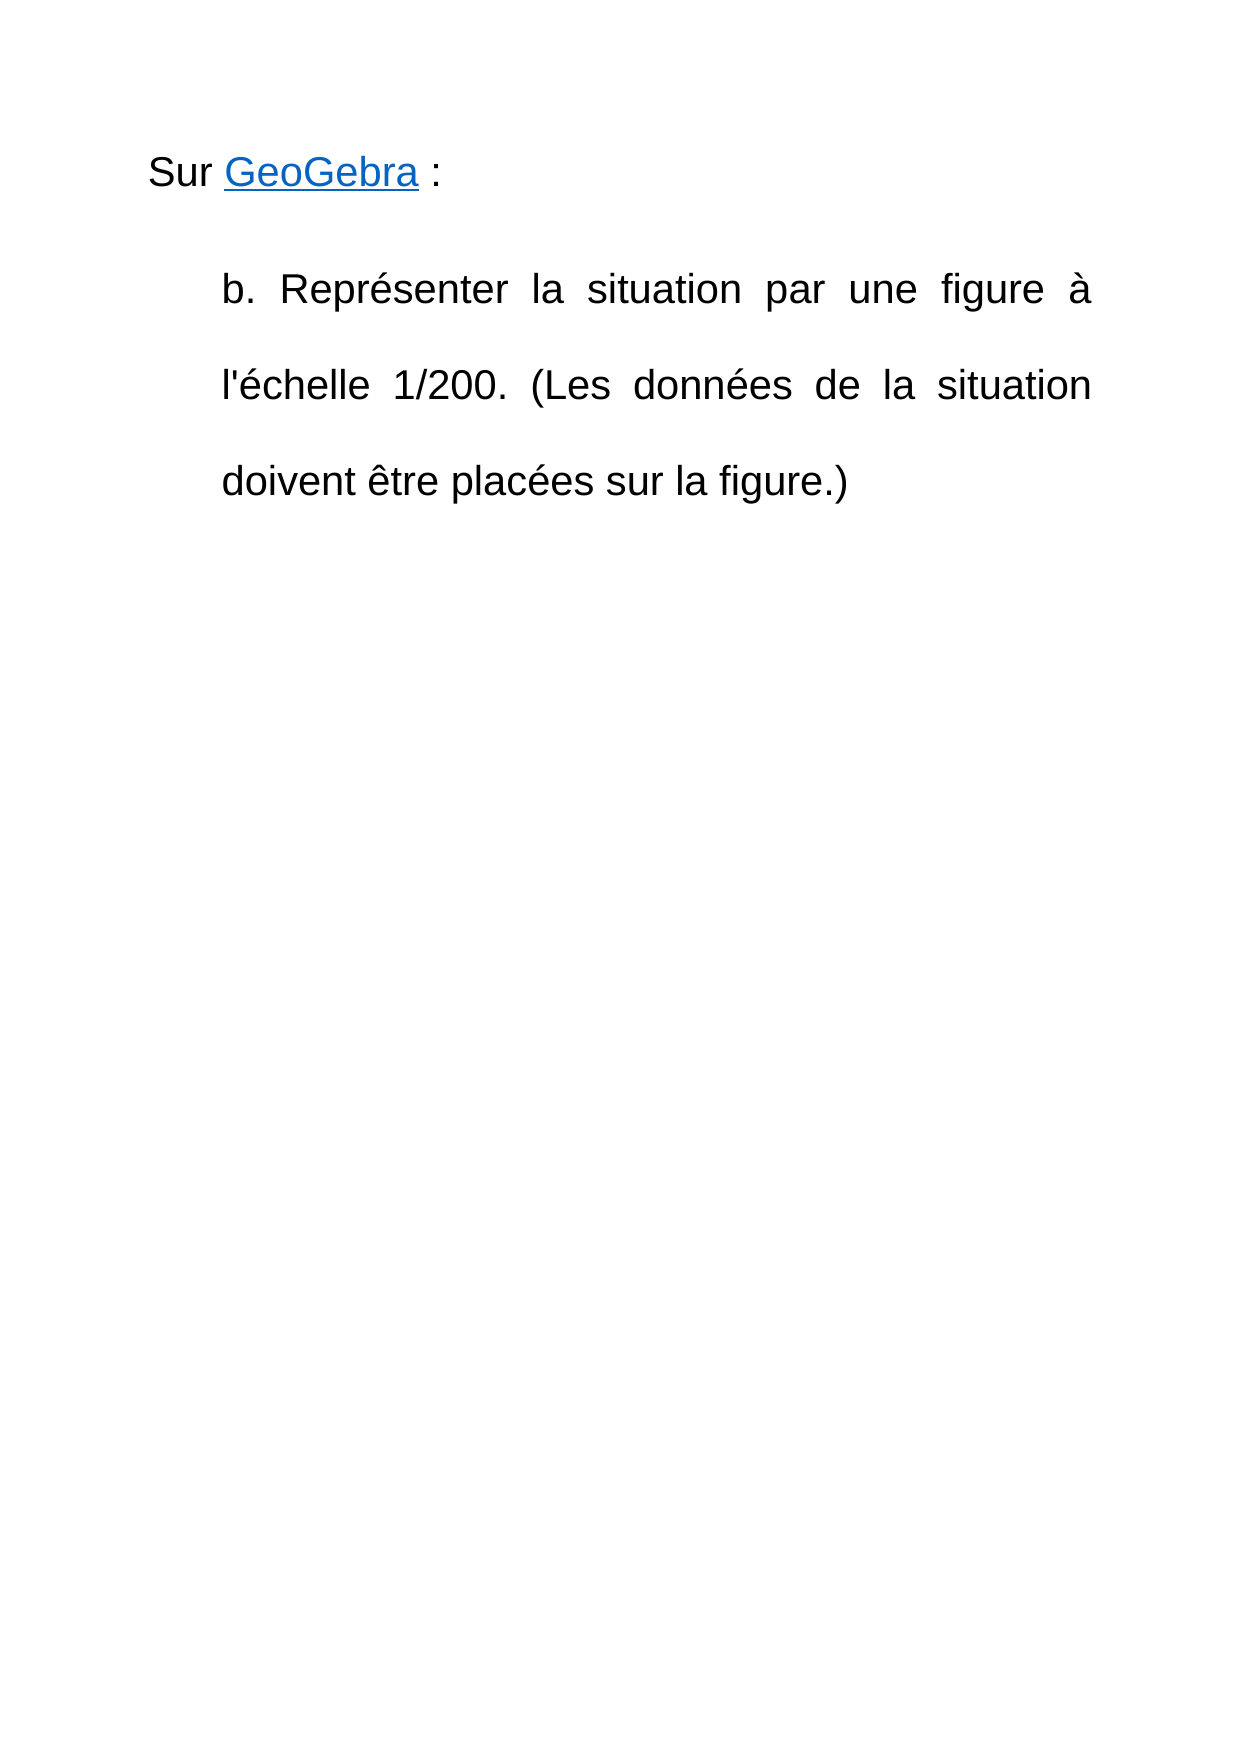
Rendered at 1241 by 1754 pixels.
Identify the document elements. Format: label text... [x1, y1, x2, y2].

text Sur GeoGebra : [148, 148, 1093, 196]
text b. Représenter la situation par une figure à l'échelle 1/200. (Les données de la situation doivent être placées sur la figure.) [221, 264, 1093, 504]
